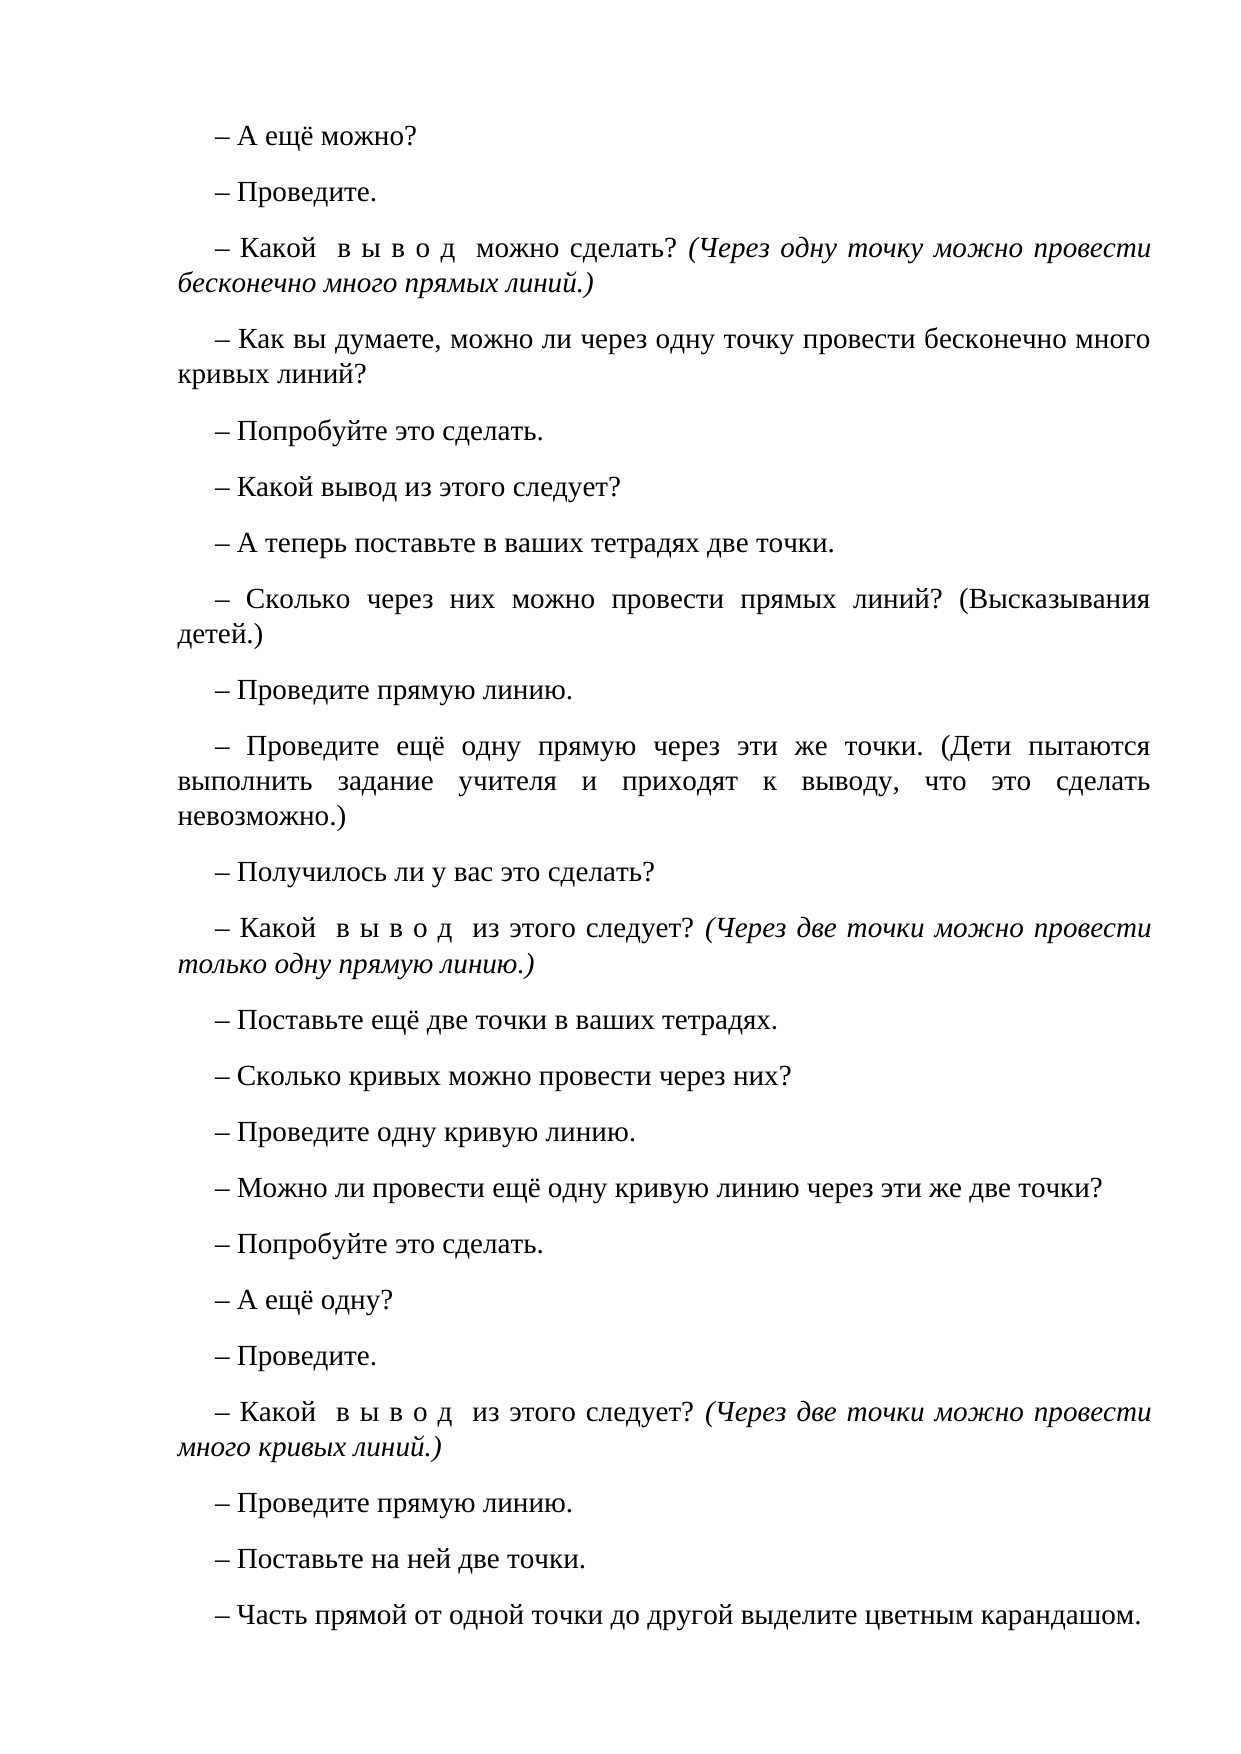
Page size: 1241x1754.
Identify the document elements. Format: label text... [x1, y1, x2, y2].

text – Какой в ы в о д можно сделать? (Через одну точку можно провести бесконечно много прямых линий.) [177, 230, 1152, 299]
text – Проведите одну кривую линию. [177, 1114, 1152, 1147]
text – Проведите ещё одну прямую через эти же точки. (Дети пытаются выполнить задание учителя и приходят к выводу, что это сделать невозможно.) [177, 728, 1152, 832]
text – Проведите. [177, 174, 1152, 208]
text – Поставьте на ней две точки. [177, 1541, 1152, 1575]
text – Попробуйте это сделать. [177, 1226, 1152, 1259]
text – Сколько кривых можно провести через них? [177, 1058, 1152, 1091]
text – Можно ли провести ещё одну кривую линию через эти же две точки? [177, 1170, 1152, 1203]
text – Сколько через них можно провести прямых линий? (Высказывания детей.) [177, 581, 1152, 649]
text – Какой в ы в о д из этого следует? (Через две точки можно провести много кривых линий.) [177, 1394, 1152, 1463]
text – А ещё одну? [177, 1282, 1152, 1316]
text – Получилось ли у вас это сделать? [177, 854, 1152, 888]
text – Попробуйте это сделать. [177, 413, 1152, 446]
text – Часть прямой от одной точки до другой выделите цветным карандашом. [177, 1597, 1152, 1631]
text – Какой вывод из этого следует? [177, 469, 1152, 502]
text – Проведите прямую линию. [177, 672, 1152, 706]
text – А теперь поставьте в ваших тетрадях две точки. [177, 525, 1152, 558]
text – Проведите. [177, 1338, 1152, 1372]
text – Проведите прямую линию. [177, 1485, 1152, 1519]
text – Какой в ы в о д из этого следует? (Через две точки можно провести только одну прямую линию.) [177, 911, 1152, 979]
text – Как вы думаете, можно ли через одну точку провести бесконечно много кривых линий? [177, 321, 1152, 390]
text – Поставьте ещё две точки в ваших тетрадях. [177, 1002, 1152, 1035]
text – А ещё можно? [177, 118, 1152, 152]
